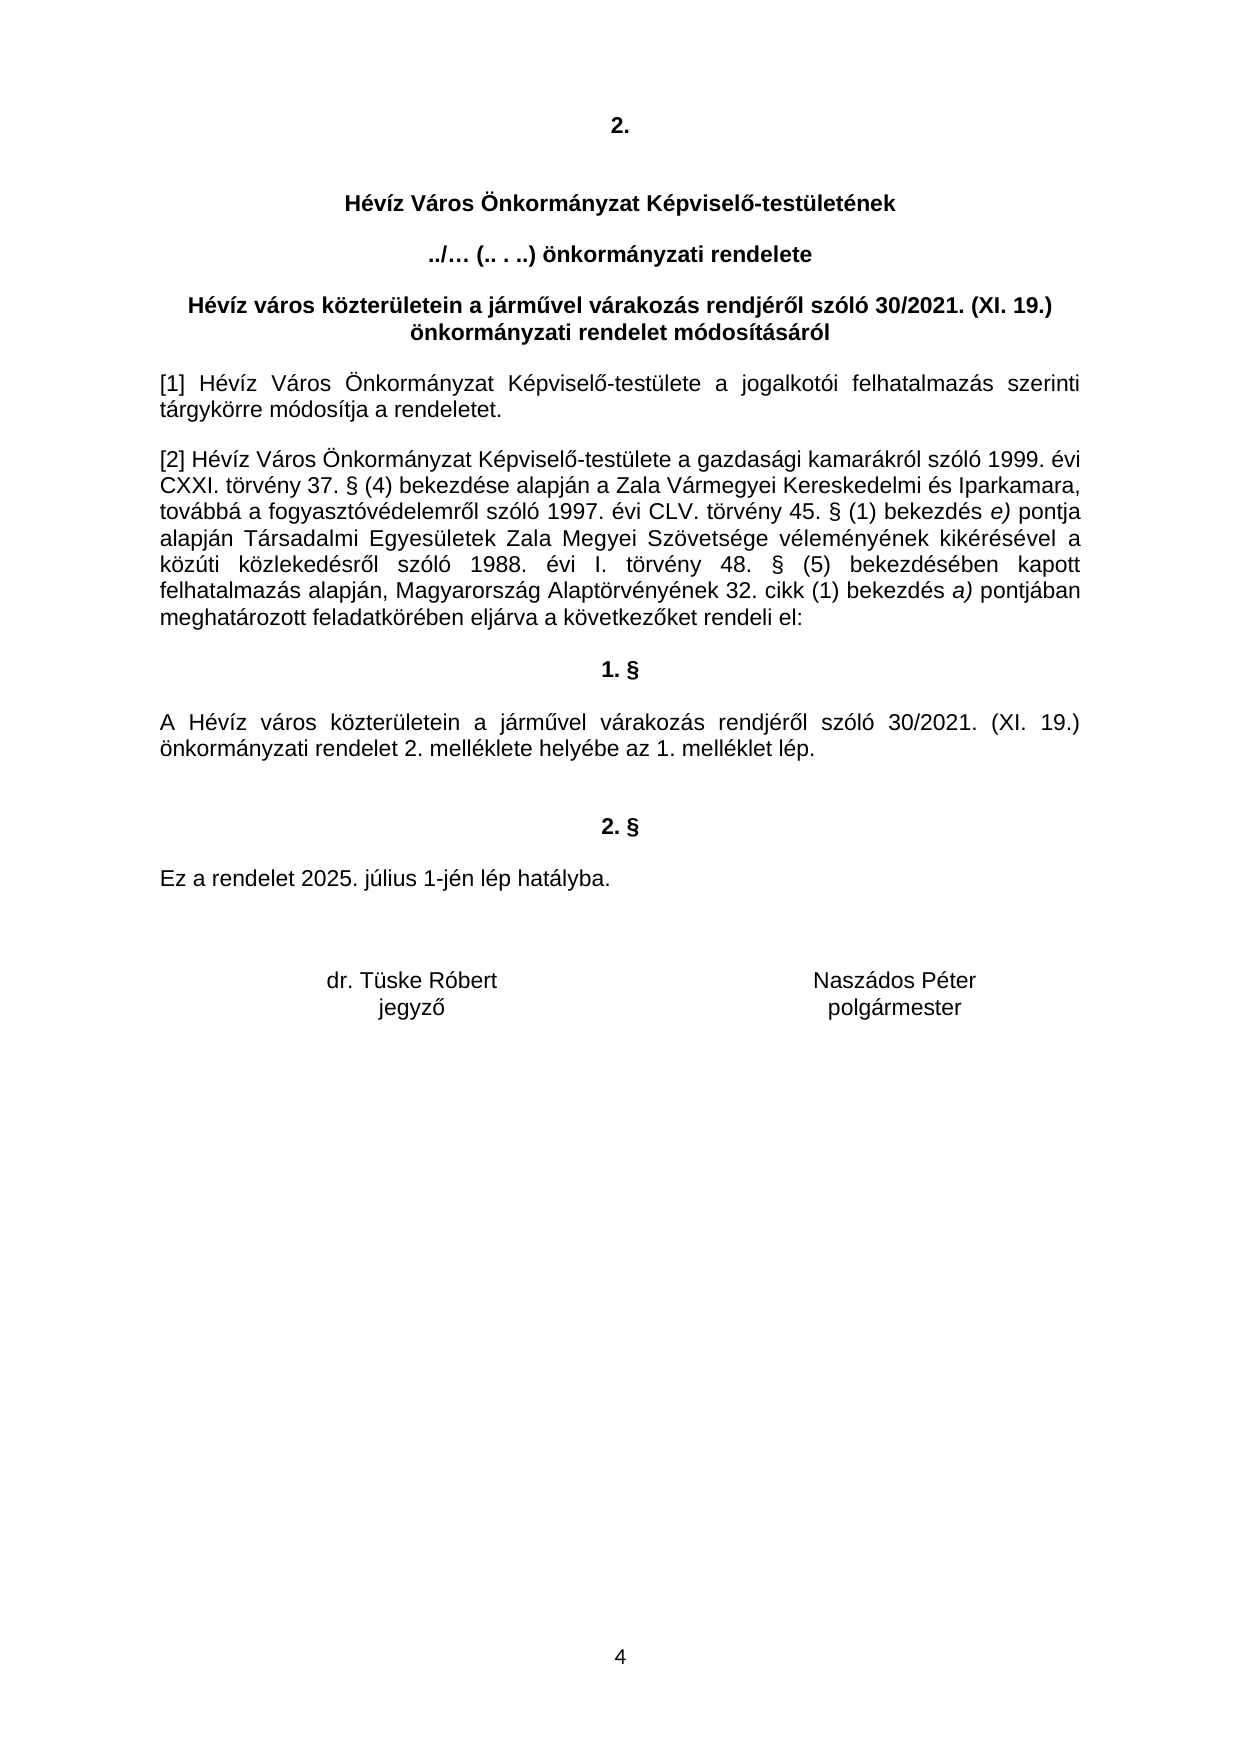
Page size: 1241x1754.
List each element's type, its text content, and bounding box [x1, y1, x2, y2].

text A Hévíz város közterületein a járművel várakozás rendjéről szóló 30/2021. (XI. 19.) önkormányzati rendelet 2. melléklete helyébe az 1. melléklet lép. [159, 709, 1081, 762]
table_header Naszádos Péter [637, 967, 1125, 993]
text ../… (.. . ..) önkormányzati rendelete [159, 241, 1081, 267]
text Ez a rendelet 2025. július 1-jén lép hatályba. [159, 864, 1081, 891]
table_cell polgármester [637, 994, 1125, 1020]
table_header dr. Tüske Róbert [160, 967, 637, 993]
text [2] Hévíz Város Önkormányzat Képviselő-testülete a gazdasági kamarákról szóló 1999. évi CXXI. törvény 37. § (4) bekezdése alapján a Zala Vármegyei Kereskedelmi és Iparkamara, továbbá a fogyasztóvédelemről szóló 1997. évi CLV. törvény 45. § (1) bekezdés e) pontja alapján Társadalmi Egyesületek Zala Megyei Szövetsége véleményének kikérésével a közúti közlekedésről szóló 1988. évi I. törvény 48. § (5) bekezdésében kapott felhatalmazás alapján, Magyarország Alaptörvényének 32. cikk (1) bekezdés a) pontjában meghatározott feladatkörében eljárva a következőket rendeli el: [159, 446, 1081, 630]
text 2. [159, 112, 1081, 138]
text 1. § [159, 656, 1081, 683]
table_cell jegyző [160, 994, 637, 1020]
text Hévíz város közterületein a járművel várakozás rendjéről szóló 30/2021. (XI. 19.) önkormányzati rendelet módosításáról [159, 292, 1081, 345]
text [1] Hévíz Város Önkormányzat Képviselő-testülete a jogalkotói felhatalmazás szerinti tárgykörre módosítja a rendeletet. [159, 370, 1081, 423]
text 2. § [159, 813, 1081, 839]
text Hévíz Város Önkormányzat Képviselő-testületének [159, 189, 1081, 216]
